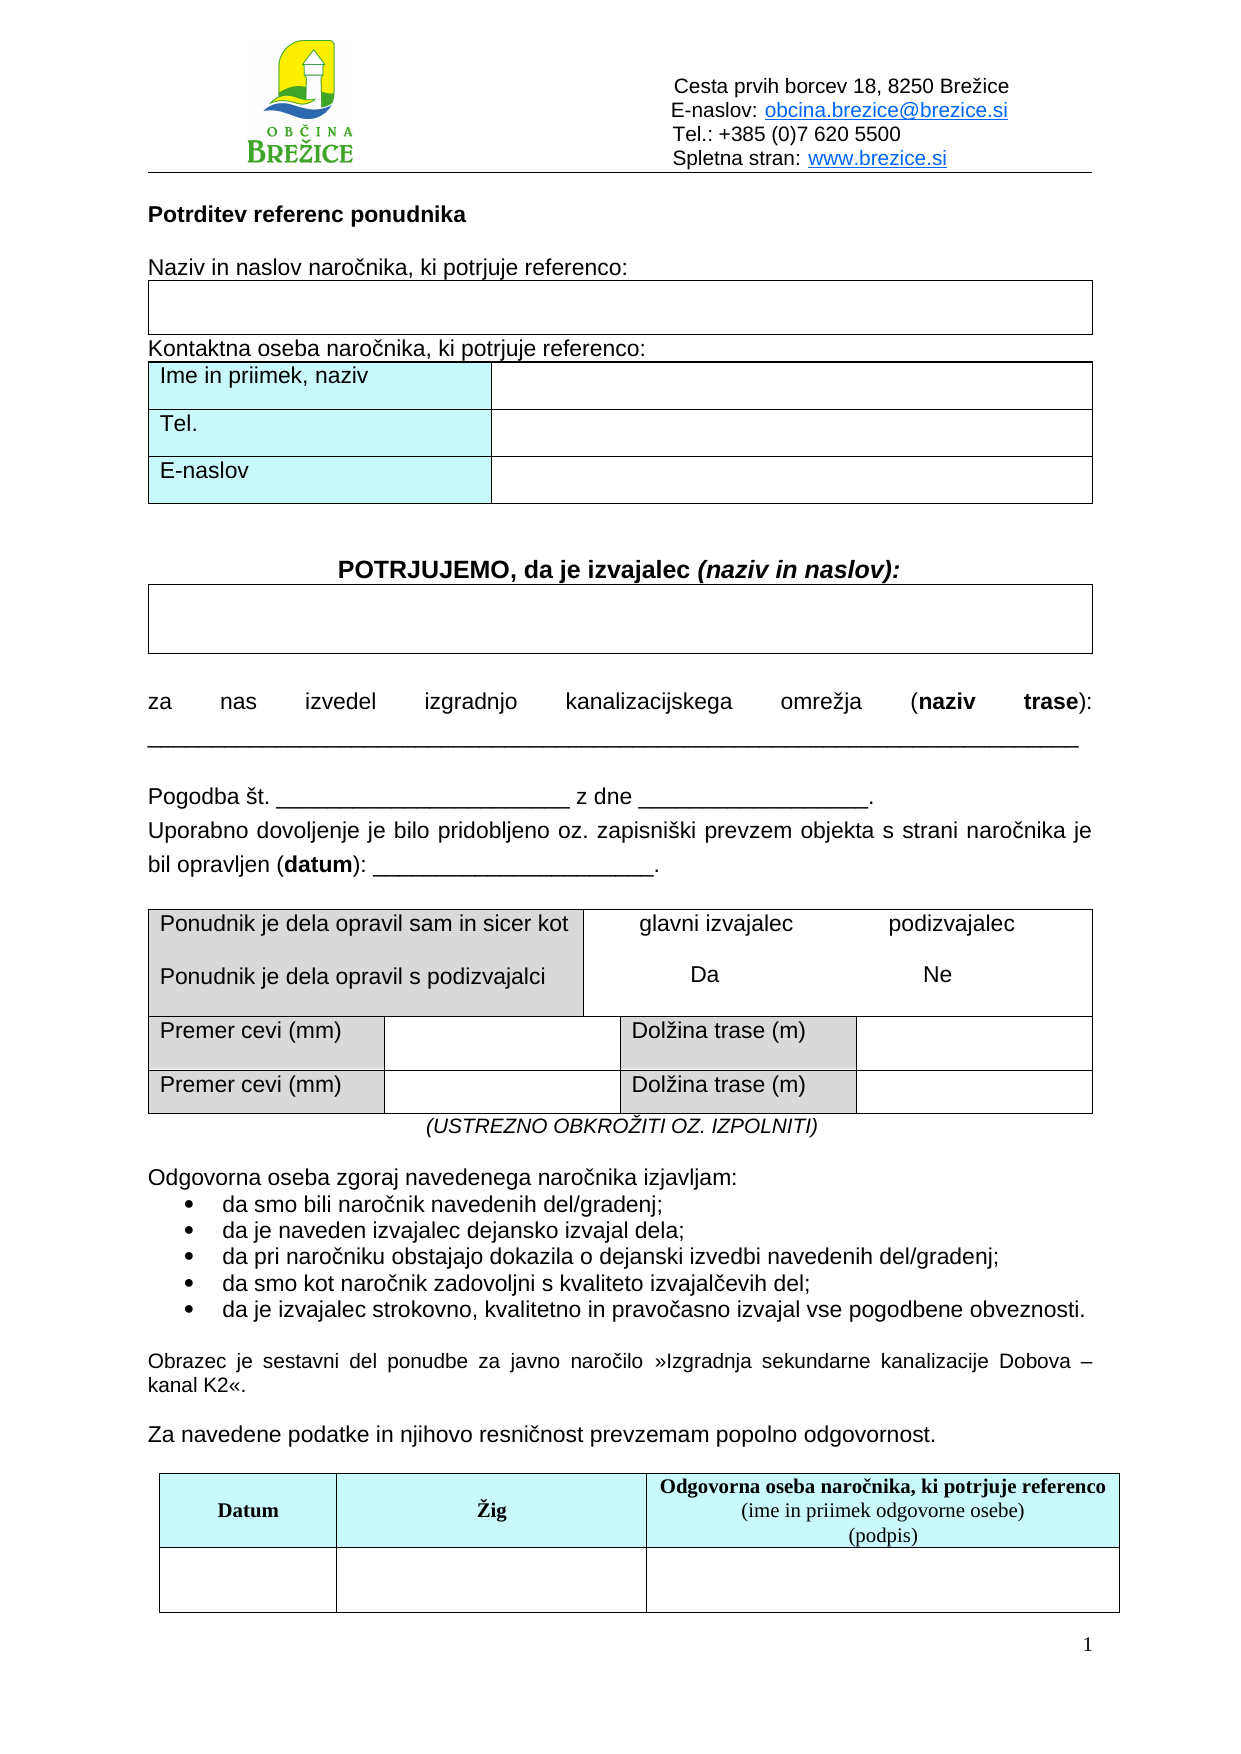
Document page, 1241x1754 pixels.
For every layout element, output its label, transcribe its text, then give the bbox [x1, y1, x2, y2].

table_cell [160, 1548, 336, 1612]
text (USTREZNO OBKROŽITI OZ. IZPOLNITI) [148, 1114, 1092, 1138]
table_header Žig [337, 1474, 646, 1547]
picture [247, 40, 353, 163]
text Naziv in naslov naročnika, ki potrjuje referenco: [148, 254, 1092, 280]
table_cell [857, 1017, 1092, 1069]
list da smo bili naročnik navedenih del/gradenj; [185, 1191, 1092, 1217]
text Potrditev referenc ponudnika [148, 201, 1092, 228]
table_cell [857, 1071, 1092, 1113]
table_cell Dolžina trase (m) [621, 1017, 856, 1069]
table_header [149, 585, 1092, 653]
text Kontaktna oseba naročnika, ki potrjuje referenco: [148, 335, 1092, 361]
table_cell Tel. [149, 410, 491, 456]
list da je naveden izvajalec dejansko izvajal dela; [185, 1217, 1092, 1243]
table_cell Premer cevi (mm) [149, 1017, 384, 1069]
table_header Ime in priimek, naziv [149, 363, 491, 409]
table_cell [492, 457, 1092, 503]
text POTRJUJEMO, da je izvajalec (naziv in naslov): [148, 555, 1092, 583]
list da je izvajalec strokovno, kvalitetno in pravočasno izvajal vse pogodbene obveznosti. [185, 1296, 1092, 1322]
table_header Ponudnik je dela opravil sam in sicer kot Ponudnik je dela opravil s podizvajalci [149, 910, 583, 1016]
table_header [492, 363, 1092, 409]
text Uporabno dovoljenje je bilo pridobljeno oz. zapisniški prevzem objekta s strani naročnika je bil opravljen (datum): ______________________. [148, 817, 1092, 877]
text Pogodba št. _______________________ z dne __________________. [148, 783, 1092, 809]
table_header [149, 281, 1092, 334]
table_header Datum [160, 1474, 336, 1547]
text Obrazec je sestavni del ponudbe za javno naročilo »Izgradnja sekundarne kanalizacije Dobova – kanal K2«. [148, 1349, 1092, 1397]
table_cell [337, 1548, 646, 1612]
table_cell Premer cevi (mm) [149, 1071, 384, 1113]
table_cell E-naslov [149, 457, 491, 503]
text Za navedene podatke in njihovo resničnost prevzemam popolno odgovornost. [148, 1421, 1092, 1447]
table_cell [385, 1017, 620, 1069]
text Odgovorna oseba zgoraj navedenega naročnika izjavljam: [148, 1164, 1092, 1191]
list da pri naročniku obstajajo dokazila o dejanski izvedbi navedenih del/gradenj; [185, 1243, 1092, 1270]
table_header glavni izvajalec podizvajalec Da Ne [584, 910, 1092, 1016]
table_cell [647, 1548, 1119, 1612]
table_cell [492, 410, 1092, 456]
table_cell Dolžina trase (m) [621, 1071, 856, 1113]
table_cell [385, 1071, 620, 1113]
text za nas izvedel izgradnjo kanalizacijskega omrežja (naziv trase): _________________________________________________________________________ [148, 688, 1092, 749]
table_header Odgovorna oseba naročnika, ki potrjuje referenco (ime in priimek odgovorne osebe) (podpis) [647, 1474, 1119, 1547]
list da smo kot naročnik zadovoljni s kvaliteto izvajalčevih del; [185, 1270, 1092, 1296]
